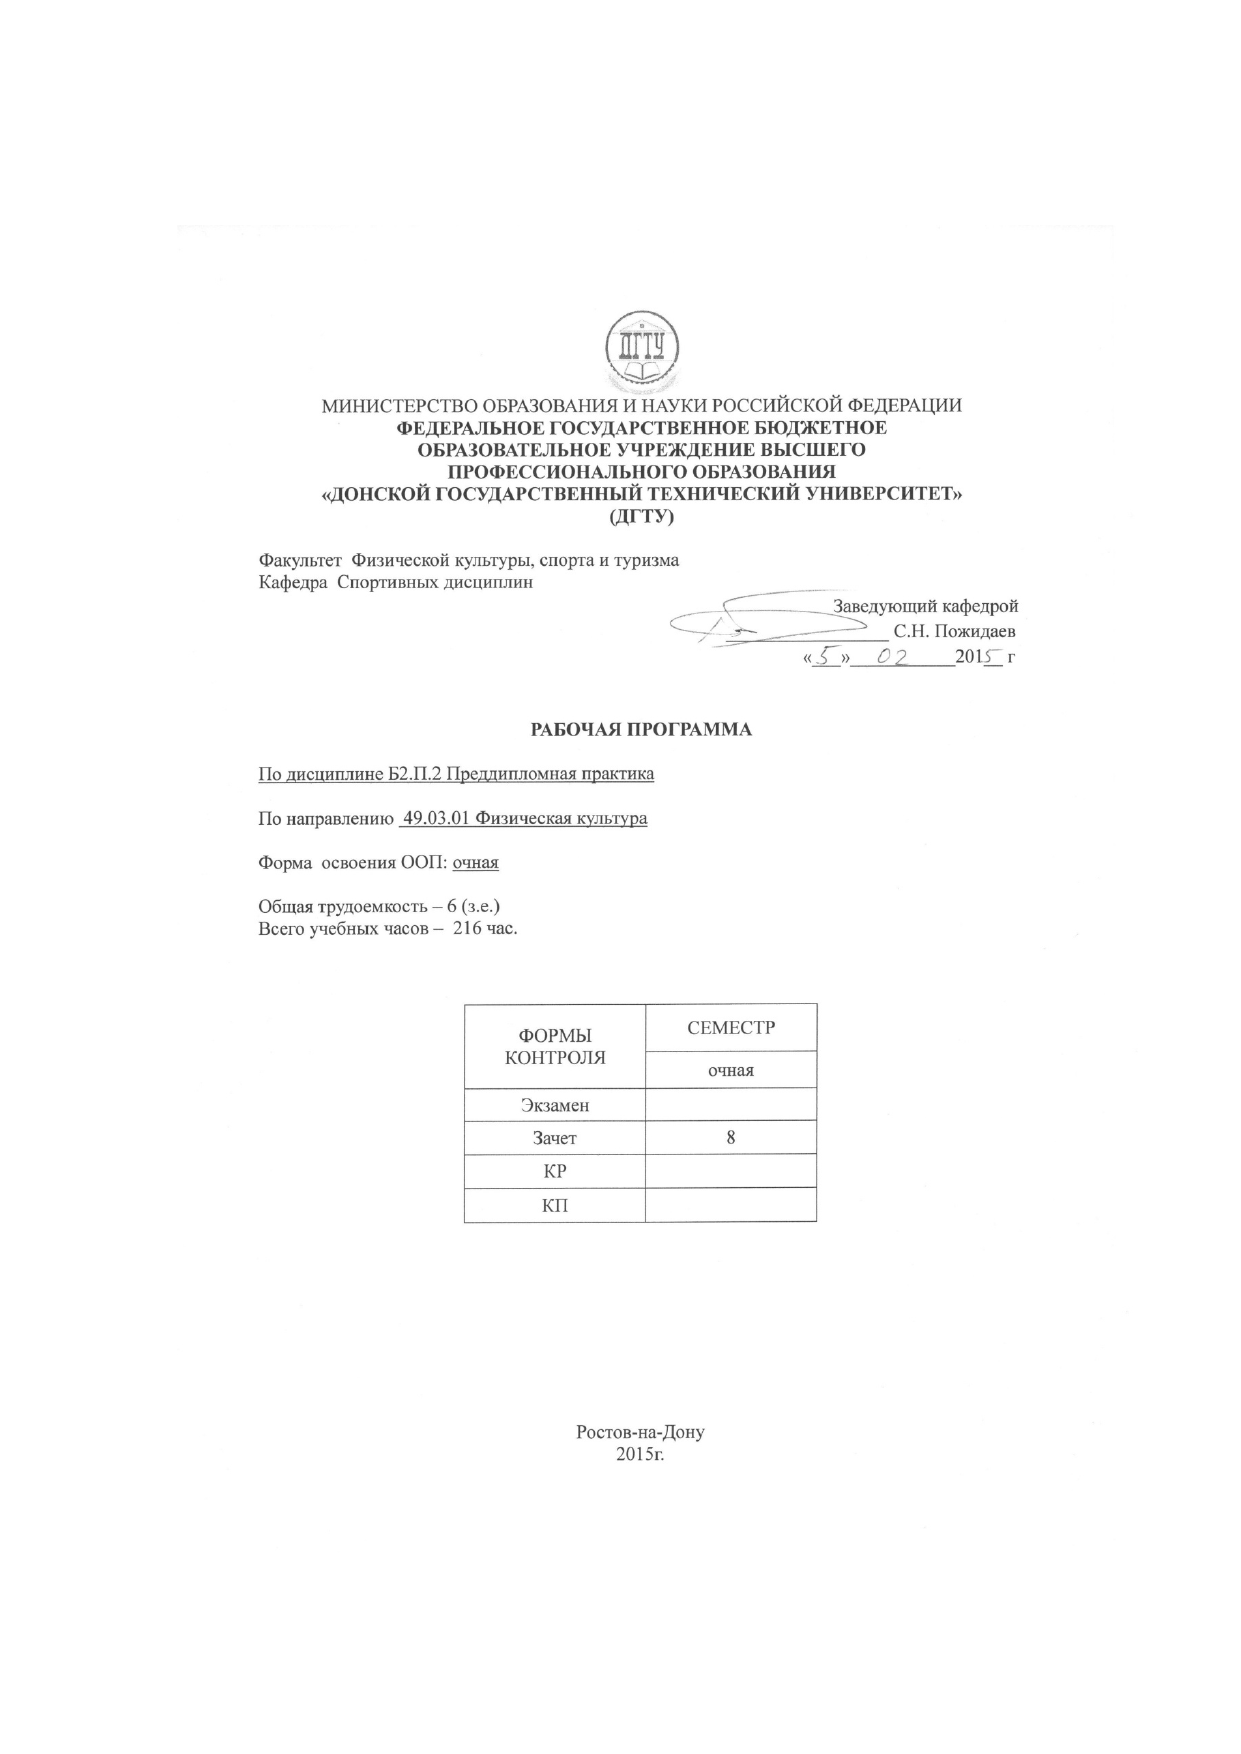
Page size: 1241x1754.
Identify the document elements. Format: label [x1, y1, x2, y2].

picture [177, 225, 1152, 1566]
